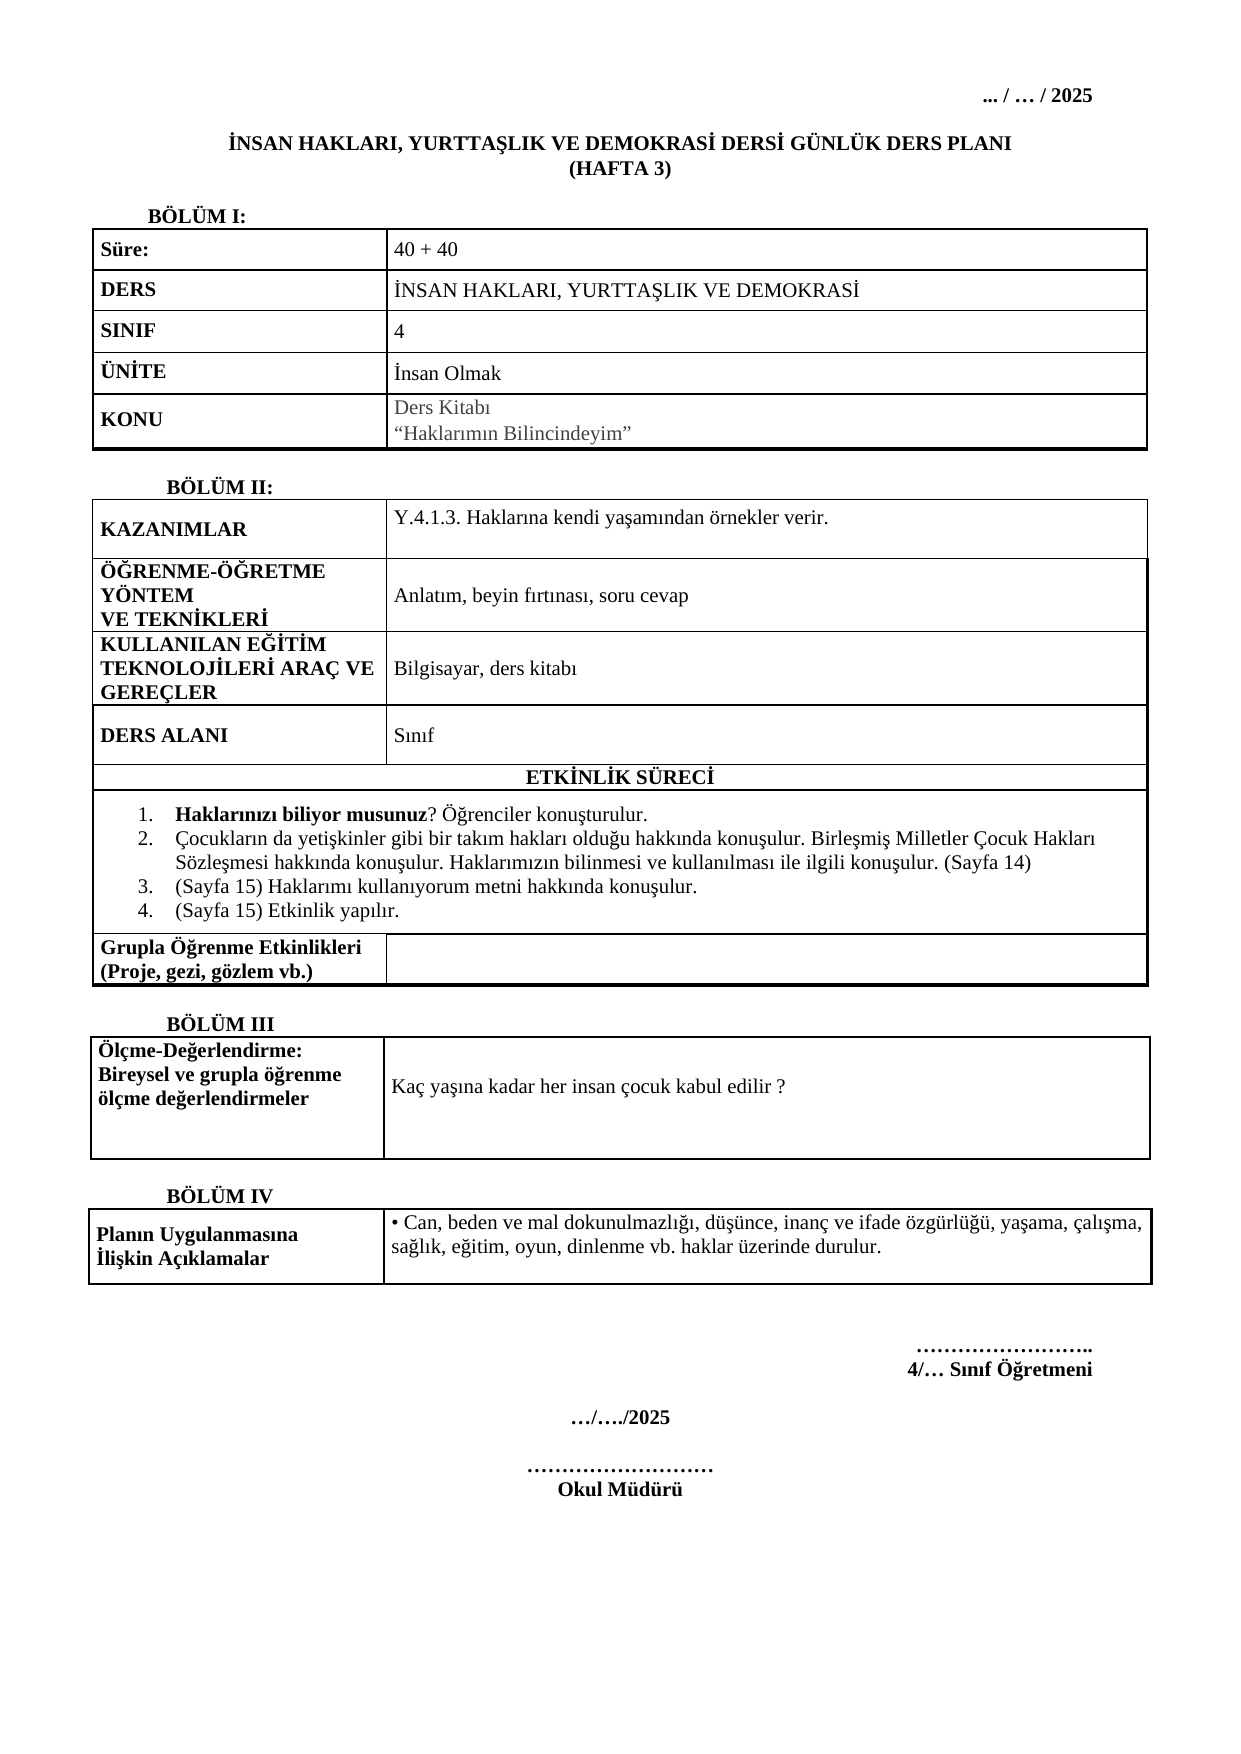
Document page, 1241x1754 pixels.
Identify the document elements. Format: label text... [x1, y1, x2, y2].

table_header Kaç yaşına kadar her insan çocuk kabul edilir ? [385, 1038, 1149, 1158]
text İNSAN HAKLARI, YURTTAŞLIK VE DEMOKRASİ DERSİ GÜNLÜK DERS PLANI [148, 131, 1093, 155]
table_cell Haklarınızı biliyor musunuz? Öğrenciler konuşturulur. Çocukların da yetişkinler gibi bir takım hakları olduğu hakkında konuşulur. Birleşmiş Milletler Çocuk Hakları Sözleşmesi hakkında konuşulur. Haklarımızın bilinmesi ve kullanılması ile ilgili konuşulur. (Sayfa 14) (Sayfa 15) Haklarımı kullanıyorum metni hakkında konuşulur. (Sayfa 15) Etkinlik yapılır. [94, 791, 1146, 932]
table_header 40 + 40 [388, 230, 1146, 269]
text …/…./2025 [148, 1405, 1093, 1429]
table_cell DERS ALANI [94, 706, 386, 764]
table_cell SINIF [94, 311, 386, 352]
table_header Y.4.1.3. Haklarına kendi yaşamından örnekler verir. [387, 500, 1147, 558]
table_cell Ders Kitabı “Haklarımın Bilincindeyim” [388, 395, 1146, 446]
text (HAFTA 3) [148, 155, 1093, 179]
table_cell Grupla Öğrenme Etkinlikleri (Proje, gezi, gözlem vb.) [94, 934, 386, 983]
subtitle BÖLÜM III [148, 1011, 1093, 1036]
table_cell DERS [94, 271, 386, 310]
text …………………….. [148, 1333, 1093, 1357]
table_header KAZANIMLAR [93, 500, 386, 558]
table_cell Bilgisayar, ders kitabı [387, 632, 1146, 704]
text ... / … / 2025 [148, 83, 1093, 107]
text BÖLÜM I: [148, 203, 1093, 228]
table_cell [387, 935, 1146, 983]
text ……………………… [148, 1453, 1093, 1477]
text Okul Müdürü [148, 1477, 1093, 1501]
table_cell ETKİNLİK SÜRECİ [94, 765, 1146, 789]
table_cell KONU [94, 395, 386, 446]
table_cell ÖĞRENME-ÖĞRETME YÖNTEM VE TEKNİKLERİ [93, 559, 386, 631]
text BÖLÜM II: [148, 475, 1093, 499]
table_header Planın Uygulanmasına İlişkin Açıklamalar [90, 1210, 383, 1282]
table_cell Sınıf [387, 706, 1146, 764]
table_header Süre: [94, 230, 386, 269]
table_cell KULLANILAN EĞİTİM TEKNOLOJİLERİ ARAÇ VE GEREÇLER [93, 632, 386, 704]
table_cell İnsan Olmak [388, 353, 1146, 393]
table_header • Can, beden ve mal dokunulmazlığı, düşünce, inanç ve ifade özgürlüğü, yaşama, çalışma, sağlık, eğitim, oyun, dinlenme vb. haklar üzerinde durulur. [385, 1210, 1150, 1282]
text 4/… Sınıf Öğretmeni [148, 1357, 1093, 1381]
table_cell Anlatım, beyin fırtınası, soru cevap [387, 559, 1146, 631]
table_cell ÜNİTE [94, 353, 386, 393]
table_cell İNSAN HAKLARI, YURTTAŞLIK VE DEMOKRASİ [388, 271, 1146, 310]
subtitle BÖLÜM IV [148, 1184, 1093, 1208]
table_header Ölçme-Değerlendirme: Bireysel ve grupla öğrenme ölçme değerlendirmeler [92, 1038, 383, 1158]
table_cell 4 [388, 311, 1146, 352]
